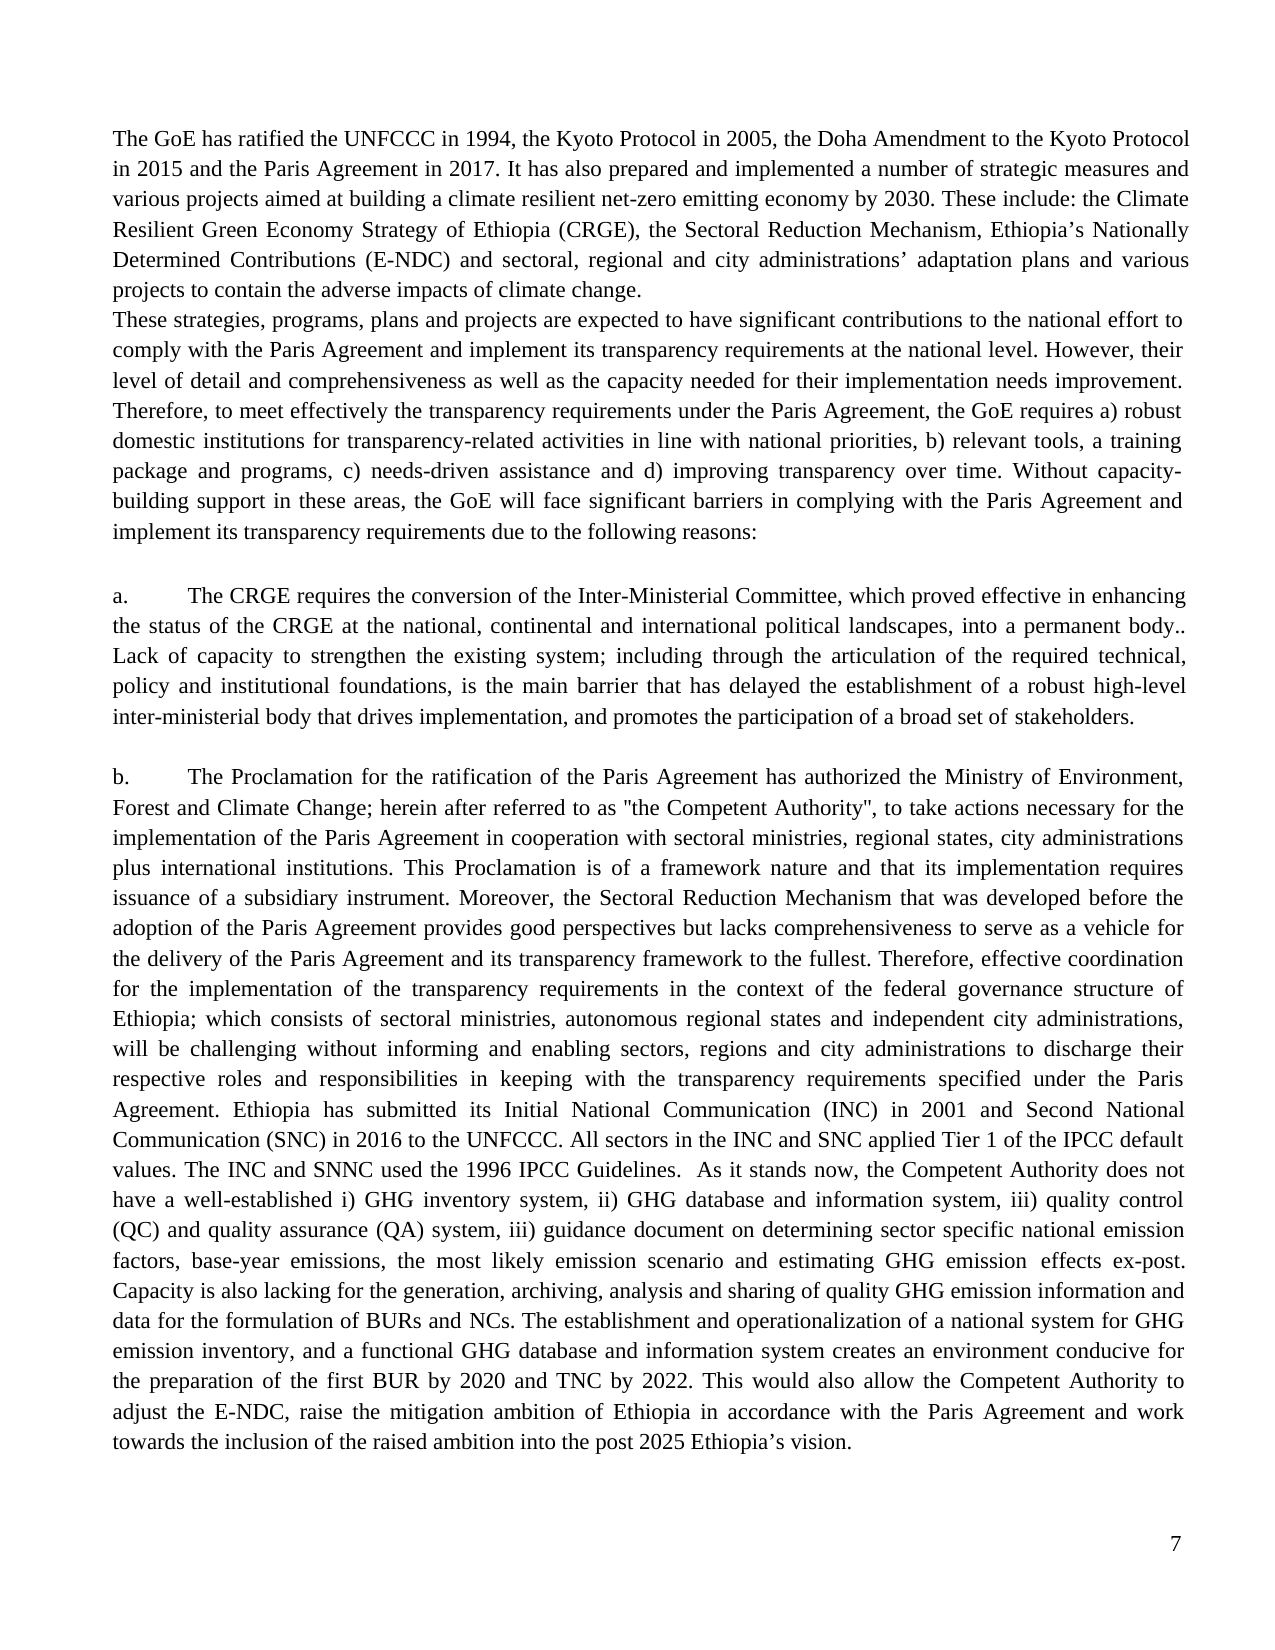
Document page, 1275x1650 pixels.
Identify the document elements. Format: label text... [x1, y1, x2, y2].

text The GoE has ratified the UNFCCC in 1994, the Kyoto Protocol in 2005, the Doha Amendment to the Kyoto Protocol in 2015 and the Paris Agreement in 2017. It has also prepared and implemented a number of strategic measures and various projects aimed at building a climate resilient net-zero emitting economy by 2030. These include: the Climate Resilient Green Economy Strategy of Ethiopia (CRGE), the Sectoral Reduction Mechanism, Ethiopia’s Nationally Determined Contributions (E-NDC) and sectoral, regional and city administrations’ adaptation plans and various projects to contain the adverse impacts of climate change. [112, 125, 1191, 302]
text These strategies, programs, plans and projects are expected to have significant contributions to the national effort to comply with the Paris Agreement and implement its transparency requirements at the national level. However, their level of detail and comprehensiveness as well as the capacity needed for their implementation needs improvement. Therefore, to meet effectively the transparency requirements under the Paris Agreement, the GoE requires a) robust domestic institutions for transparency-related activities in line with national priorities, b) relevant tools, a training package and programs, c) needs-driven assistance and d) improving transparency over time. Without capacity- building support in these areas, the GoE will face significant barriers in complying with the Paris Agreement and implement its transparency requirements due to the following reasons: [112, 306, 1184, 544]
list The CRGE requires the conversion of the Inter-Ministerial Committee, which proved effective in enhancing the status of the CRGE at the national, continental and international political landscapes, into a permanent body.. Lack of capacity to strengthen the existing system; including through the articulation of the required technical, policy and institutional foundations, is the main barrier that has delayed the establishment of a robust high-level inter-ministerial body that drives implementation, and promotes the participation of a broad set of stakeholders. [112, 582, 1188, 729]
list The Proclamation for the ratification of the Paris Agreement has authorized the Ministry of Environment, Forest and Climate Change; herein after referred to as ''the Competent Authority'', to take actions necessary for the implementation of the Paris Agreement in cooperation with sectoral ministries, regional states, city administrations plus international institutions. This Proclamation is of a framework nature and that its implementation requires issuance of a subsidiary instrument. Moreover, the Sectoral Reduction Mechanism that was developed before the adoption of the Paris Agreement provides good perspectives but lacks comprehensiveness to serve as a vehicle for the delivery of the Paris Agreement and its transparency framework to the fullest. Therefore, effective coordination for the implementation of the transparency requirements in the context of the federal governance structure of Ethiopia; which consists of sectoral ministries, autonomous regional states and independent city administrations, will be challenging without informing and enabling sectors, regions and city administrations to discharge their respective roles and responsibilities in keeping with the transparency requirements specified under the Paris Agreement. Ethiopia has submitted its Initial National Communication (INC) in 2001 and Second National Communication (SNC) in 2016 to the UNFCCC. All sectors in the INC and SNC applied Tier 1 of the IPCC default values. The INC and SNNC used the 1996 IPCC Guidelines. As it stands now, the Competent Authority does not have a well-established i) GHG inventory system, ii) GHG database and information system, iii) quality control (QC) and quality assurance (QA) system, iii) guidance document on determining sector specific national emission factors, base-year emissions, the most likely emission scenario and estimating GHG emission effects ex-post. Capacity is also lacking for the generation, archiving, analysis and sharing of quality GHG emission information and data for the formulation of BURs and NCs. The establishment and operationalization of a national system for GHG emission inventory, and a functional GHG database and information system creates an environment conducive for the preparation of the first BUR by 2020 and TNC by 2022. This would also allow the Competent Authority to adjust the E-NDC, raise the mitigation ambition of Ethiopia in accordance with the Paris Agreement and work towards the inclusion of the raised ambition into the post 2025 Ethiopia’s vision. [112, 763, 1186, 1454]
